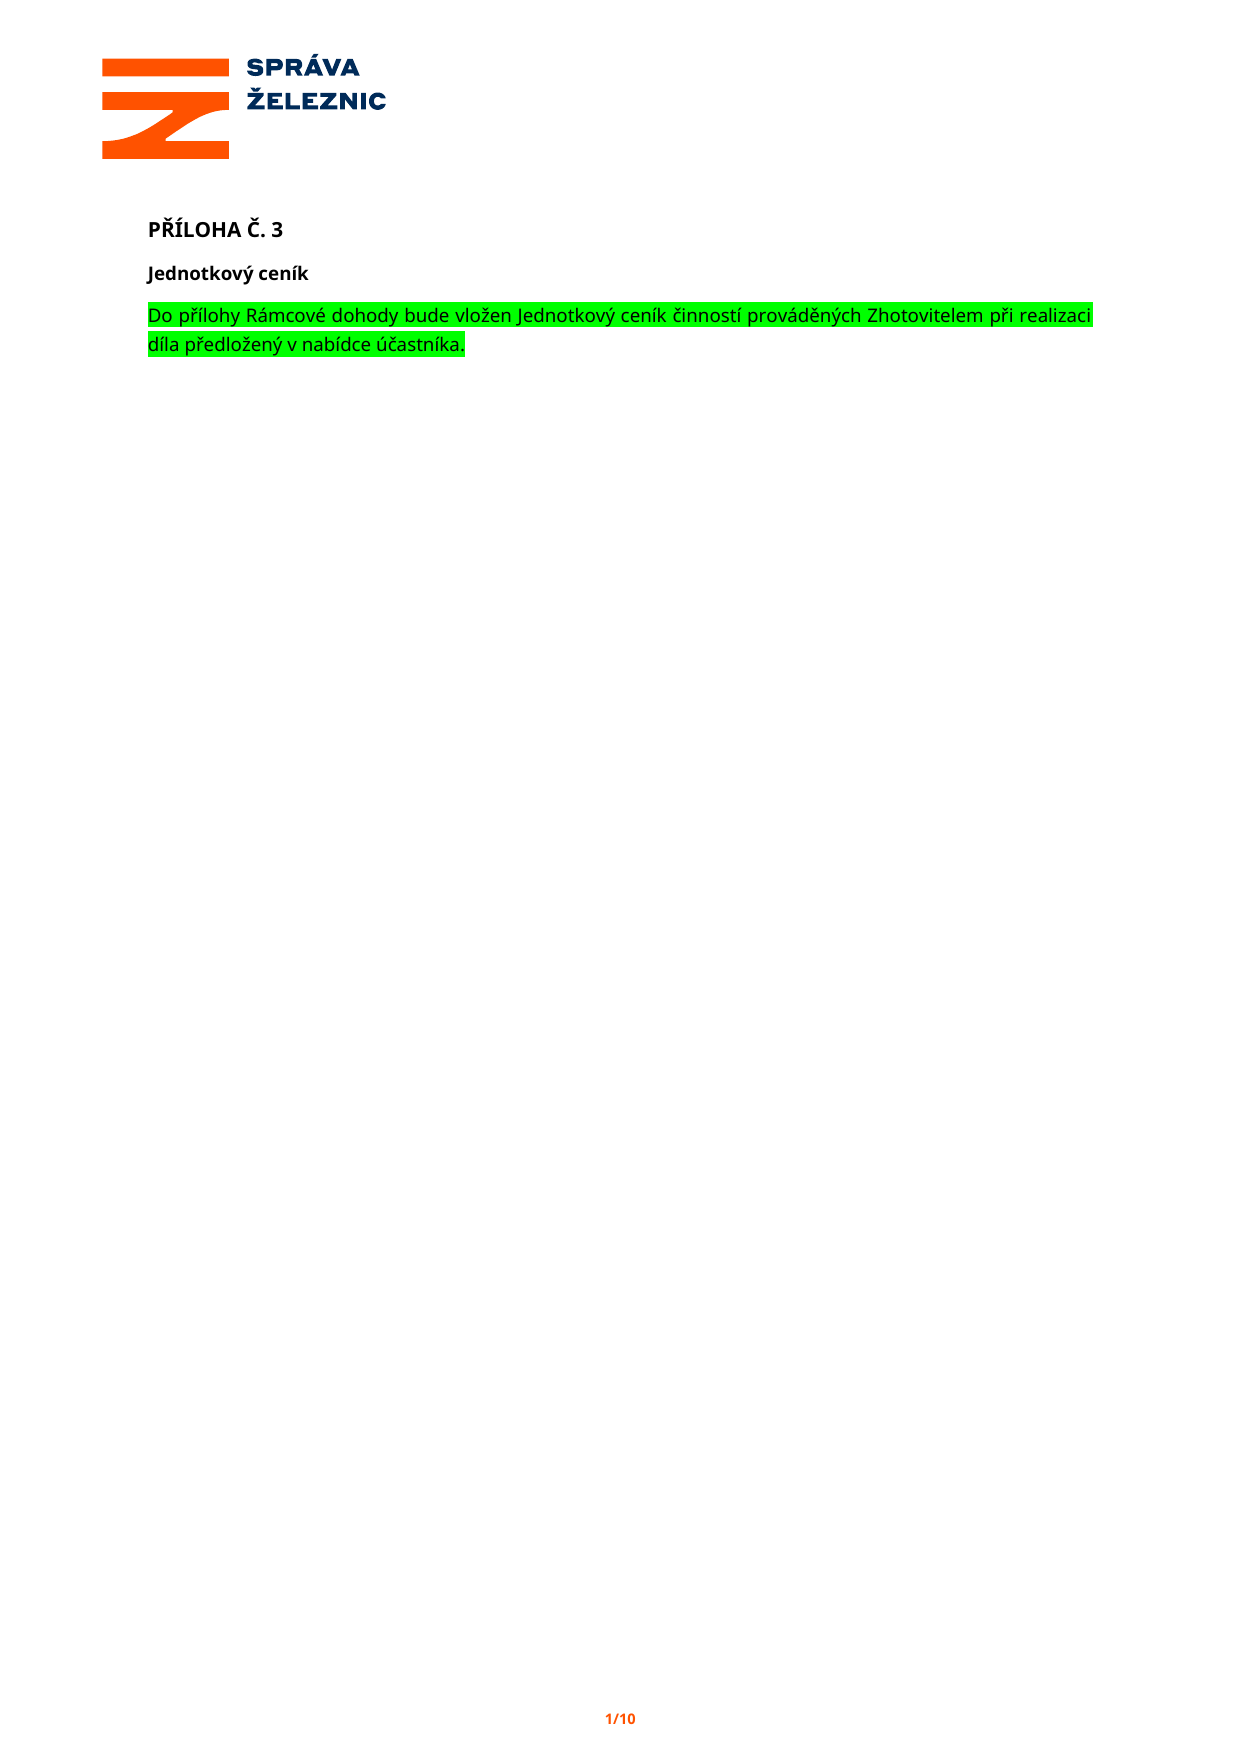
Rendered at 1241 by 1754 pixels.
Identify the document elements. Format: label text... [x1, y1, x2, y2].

text Jednotkový ceník [148, 260, 1093, 286]
text PŘÍLOHA Č. 3 [148, 215, 1093, 243]
text Do přílohy Rámcové dohody bude vložen Jednotkový ceník činností prováděných Zhotovitelem při realizaci díla předložený v nabídce účastníka. [148, 327, 1093, 357]
